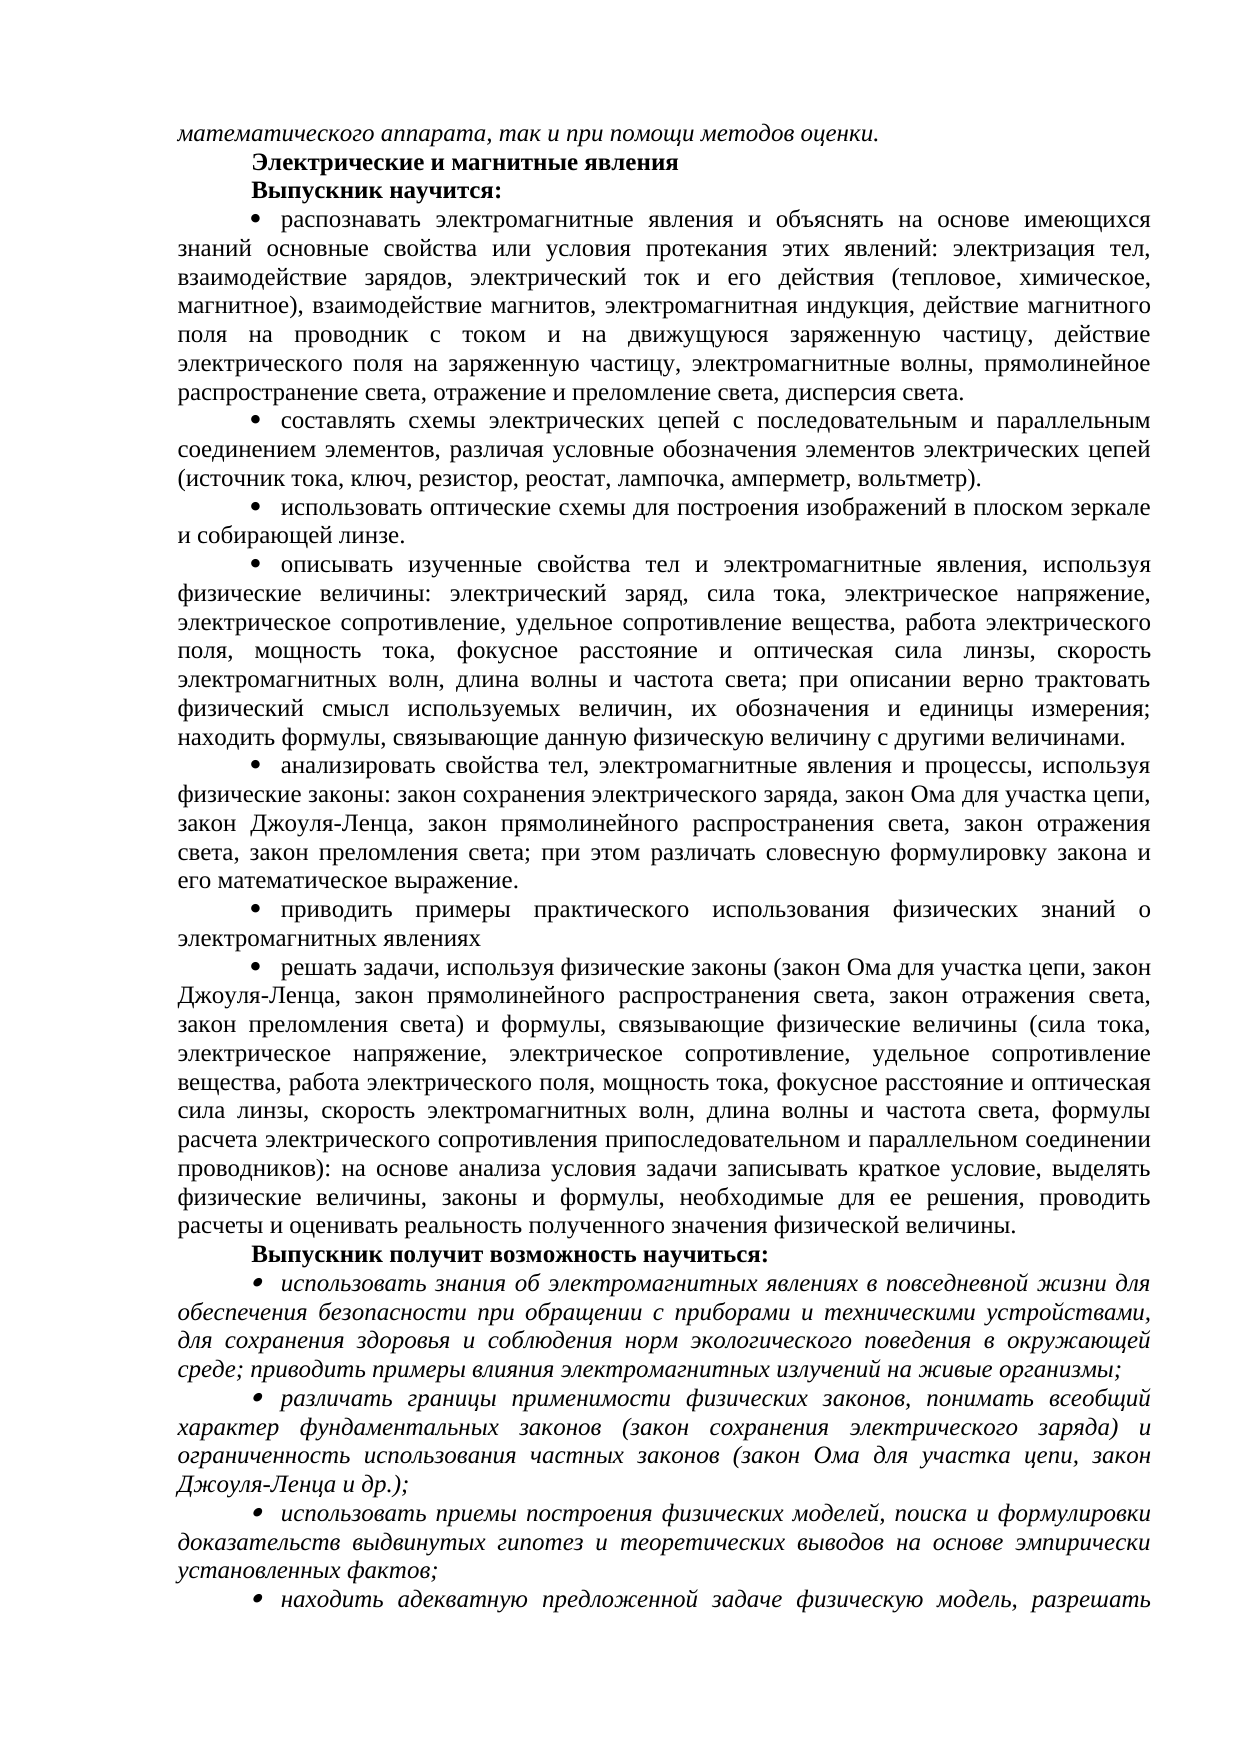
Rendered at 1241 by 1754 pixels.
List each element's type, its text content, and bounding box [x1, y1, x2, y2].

list решать задачи, используя физические законы (закон Ома для участка цепи, закон Джоуля-Ленца, закон прямолинейного распространения света, закон отражения света, закон преломления света) и формулы, связывающие физические величины (сила тока, электрическое напряжение, электрическое сопротивление, удельное сопротивление вещества, работа электрического поля, мощность тока, фокусное расстояние и оптическая сила линзы, скорость электромагнитных волн, длина волны и частота света, формулы расчета электрического сопротивления припоследовательном и параллельном соединении проводников): на основе анализа условия задачи записывать краткое условие, выделять физические величины, законы и формулы, необходимые для ее решения, проводить расчеты и оценивать реальность полученного значения физической величины. [177, 952, 1152, 1239]
list использовать оптические схемы для построения изображений в плоском зеркале и собирающей линзе. [177, 492, 1152, 549]
list приводить примеры практического использования физических знаний о электромагнитных явлениях [177, 894, 1152, 952]
text Выпускник научится: [177, 176, 1152, 204]
list анализировать свойства тел, электромагнитные явления и процессы, используя физические законы: закон сохранения электрического заряда, закон Ома для участка цепи, закон Джоуля-Ленца, закон прямолинейного распространения света, закон отражения света, закон преломления света; при этом различать словесную формулировку закона и его математическое выражение. [177, 751, 1152, 894]
text Выпускник получит возможность научиться: [177, 1239, 1152, 1268]
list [177, 118, 1152, 147]
list распознавать электромагнитные явления и объяснять на основе имеющихся знаний основные свойства или условия протекания этих явлений: электризация тел, взаимодействие зарядов, электрический ток и его действия (тепловое, химическое, магнитное), взаимодействие магнитов, электромагнитная индукция, действие магнитного поля на проводник с током и на движущуюся заряженную частицу, действие электрического поля на заряженную частицу, электромагнитные волны, прямолинейное распространение света, отражение и преломление света, дисперсия света. [177, 204, 1152, 406]
list описывать изученные свойства тел и электромагнитные явления, используя физические величины: электрический заряд, сила тока, электрическое напряжение, электрическое сопротивление, удельное сопротивление вещества, работа электрического поля, мощность тока, фокусное расстояние и оптическая сила линзы, скорость электромагнитных волн, длина волны и частота света; при описании верно трактовать физический смысл используемых величин, их обозначения и единицы измерения; находить формулы, связывающие данную физическую величину с другими величинами. [177, 549, 1152, 751]
text Электрические и магнитные явления [177, 147, 1152, 176]
list использовать знания об электромагнитных явлениях в повседневной жизни для обеспечения безопасности при обращении с приборами и техническими устройствами, для сохранения здоровья и соблюдения норм экологического поведения в окружающей среде; приводить примеры влияния электромагнитных излучений на живые организмы; [177, 1268, 1152, 1383]
list составлять схемы электрических цепей с последовательным и параллельным соединением элементов, различая условные обозначения элементов электрических цепей (источник тока, ключ, резистор, реостат, лампочка, амперметр, вольтметр). [177, 406, 1152, 492]
list использовать приемы построения физических моделей, поиска и формулировки доказательств выдвинутых гипотез и теоретических выводов на основе эмпирически установленных фактов; [177, 1498, 1152, 1584]
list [177, 1584, 1152, 1613]
list различать границы применимости физических законов, понимать всеобщий характер фундаментальных законов (закон сохранения электрического заряда) и ограниченность использования частных законов (закон Ома для участка цепи, закон Джоуля-Ленца и др.); [177, 1383, 1152, 1498]
